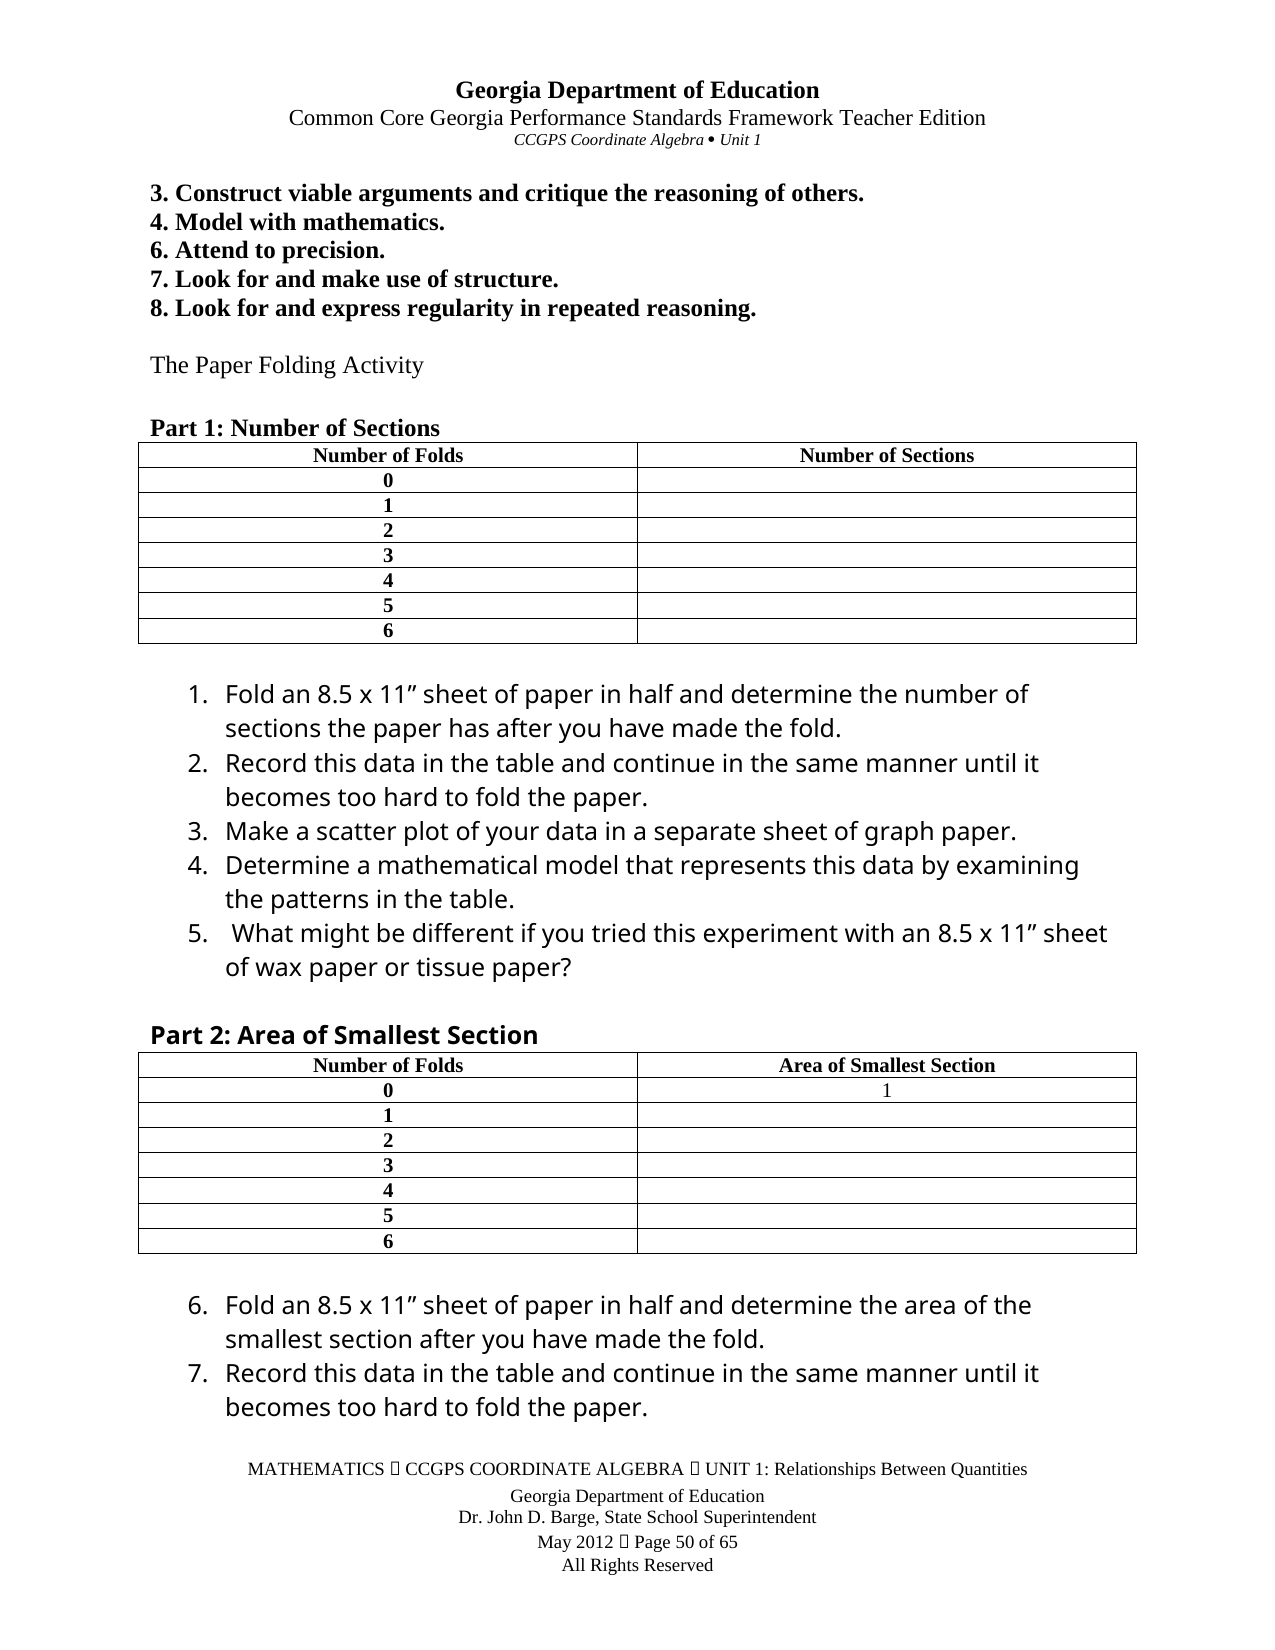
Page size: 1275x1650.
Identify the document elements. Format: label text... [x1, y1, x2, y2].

table_cell [638, 1103, 1136, 1127]
text 4. Model with mathematics. [150, 207, 1125, 236]
table_cell 0 [139, 1078, 637, 1102]
table_header Number of Folds [139, 443, 637, 467]
table_cell 0 [139, 468, 637, 492]
list Determine a mathematical model that represents this data by examining the patterns in the table. [187, 847, 1125, 916]
list Fold an 8.5 x 11” sheet of paper in half and determine the number of sections the paper has after you have made the fold. [187, 677, 1125, 745]
table_cell 3 [139, 1153, 637, 1177]
list Record this data in the table and continue in the same manner until it becomes too hard to fold the paper. [187, 1356, 1125, 1424]
table_cell [638, 619, 1136, 642]
text Part 2: Area of Smallest Section [150, 1018, 1125, 1052]
table_cell [638, 493, 1136, 517]
table_header Number of Folds [139, 1053, 637, 1077]
table_cell [638, 518, 1136, 542]
table_cell [638, 568, 1136, 592]
table_header Area of Smallest Section [638, 1053, 1136, 1077]
table_cell 5 [139, 1204, 637, 1227]
table_cell 6 [139, 1229, 637, 1253]
list Record this data in the table and continue in the same manner until it becomes too hard to fold the paper. [187, 745, 1125, 813]
list What might be different if you tried this experiment with an 8.5 x 11” sheet of wax paper or tissue paper? [187, 916, 1125, 984]
list Make a scatter plot of your data in a separate sheet of graph paper. [187, 813, 1125, 847]
text Part 1: Number of Sections [150, 413, 1125, 442]
table_cell 5 [139, 593, 637, 617]
table_cell [638, 1204, 1136, 1227]
text 8. Look for and express regularity in repeated reasoning. [150, 293, 1144, 322]
table_cell [638, 1128, 1136, 1152]
table_header Number of Sections [638, 443, 1136, 467]
table_cell [638, 468, 1136, 492]
table_cell 1 [139, 493, 637, 517]
text 7. Look for and make use of structure. [150, 264, 1144, 293]
table_cell 2 [139, 518, 637, 542]
table_cell 1 [638, 1078, 1136, 1102]
text The Paper Folding Activity [150, 351, 1125, 379]
table_cell 3 [139, 543, 637, 567]
table_cell 1 [139, 1103, 637, 1127]
table_cell 2 [139, 1128, 637, 1152]
table_cell [638, 543, 1136, 567]
table_cell [638, 593, 1136, 617]
table_cell [638, 1178, 1136, 1202]
text 6. Attend to precision. [150, 236, 1144, 264]
list Fold an 8.5 x 11” sheet of paper in half and determine the area of the smallest section after you have made the fold. [187, 1288, 1125, 1356]
table_cell 4 [139, 1178, 637, 1202]
text 3. Construct viable arguments and critique the reasoning of others. [150, 178, 1125, 207]
table_cell 6 [139, 619, 637, 642]
table_cell [638, 1229, 1136, 1253]
table_cell 4 [139, 568, 637, 592]
table_cell [638, 1153, 1136, 1177]
